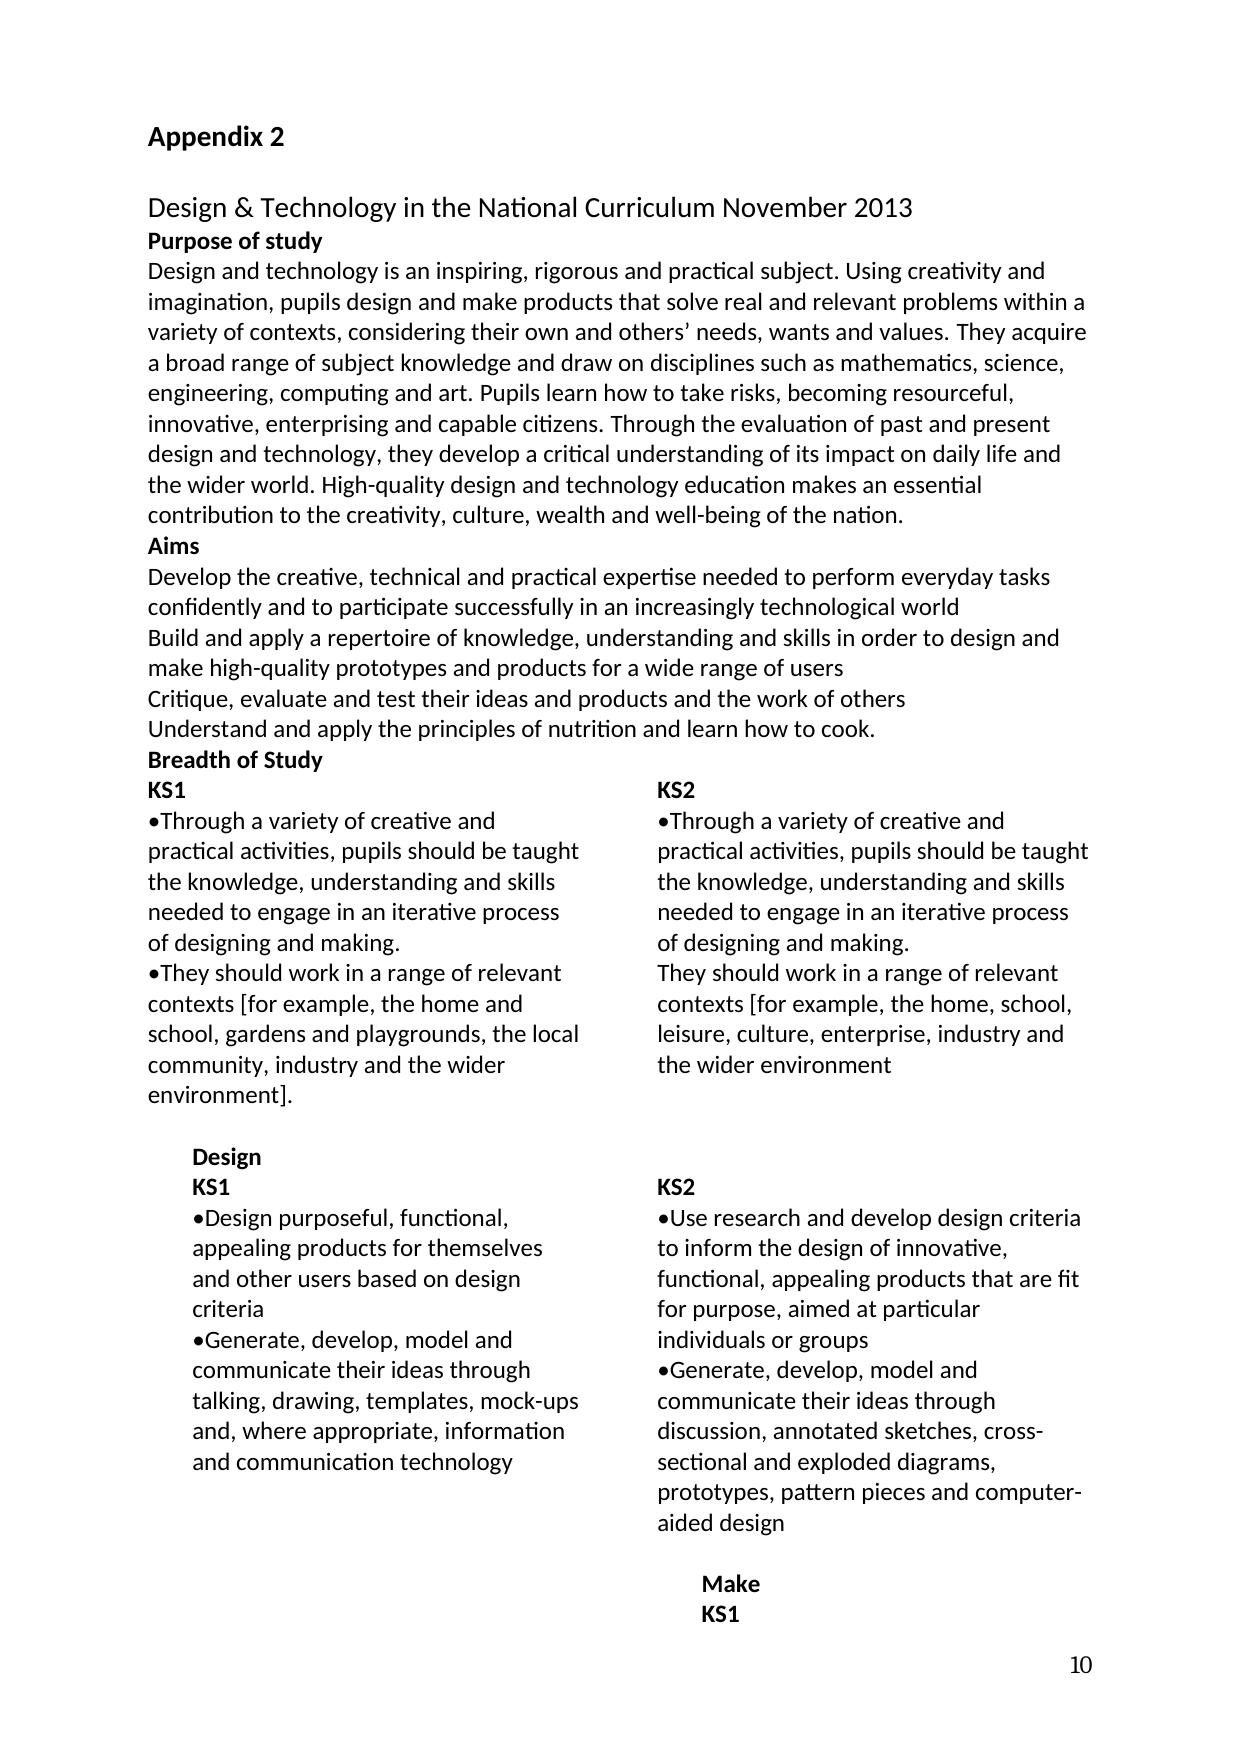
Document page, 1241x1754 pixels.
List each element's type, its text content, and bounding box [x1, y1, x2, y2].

text KS1 [701, 1598, 1092, 1629]
text Purpose of study [148, 225, 1092, 256]
text Appendix 2 [148, 118, 1092, 154]
text Build and apply a repertoire of knowledge, understanding and skills in order to design and make high-quality prototypes and products for a wide range of users [148, 622, 1092, 683]
text KS2 [657, 774, 1092, 805]
text They should work in a range of relevant contexts [for example, the home, school, leisure, culture, enterprise, industry and the wider environment [657, 957, 1092, 1079]
text Make [701, 1568, 1092, 1598]
text Design and technology is an inspiring, rigorous and practical subject. Using creativity and imagination, pupils design and make products that solve real and relevant problems within a variety of contexts, considering their own and others’ needs, wants and values. They acquire a broad range of subject knowledge and draw on disciplines such as mathematics, science, engineering, computing and art. Pupils learn how to take risks, becoming resourceful, innovative, enterprising and capable citizens. Through the evaluation of past and present design and technology, they develop a critical understanding of its impact on daily life and the wider world. High-quality design and technology education makes an essential contribution to the creativity, culture, wealth and well-being of the nation. [148, 256, 1092, 530]
text •Generate, develop, model and communicate their ideas through talking, drawing, templates, mock-ups and, where appropriate, information and communication technology [192, 1324, 583, 1476]
text Breadth of Study [148, 744, 583, 774]
text Design & Technology in the National Curriculum November 2013 [148, 189, 1092, 225]
text Develop the creative, technical and practical expertise needed to perform everyday tasks confidently and to participate successfully in an increasingly technological world [148, 561, 1092, 622]
text •Design purposeful, functional, appealing products for themselves and other users based on design criteria [192, 1202, 583, 1324]
text KS1 [192, 1171, 583, 1202]
text Aims [148, 530, 1092, 561]
text Critique, evaluate and test their ideas and products and the work of others [148, 683, 1092, 713]
text •They should work in a range of relevant contexts [for example, the home and school, gardens and playgrounds, the local community, industry and the wider environment]. [148, 957, 583, 1110]
text •Generate, develop, model and communicate their ideas through discussion, annotated sketches, cross-sectional and exploded diagrams, prototypes, pattern pieces and computer-aided design [657, 1354, 1092, 1537]
text KS2 [657, 1171, 1092, 1202]
text •Through a variety of creative and practical activities, pupils should be taught the knowledge, understanding and skills needed to engage in an iterative process of designing and making. [148, 805, 583, 957]
text KS1 [148, 774, 583, 805]
text Understand and apply the principles of nutrition and learn how to cook. [148, 713, 1092, 744]
text Design [192, 1141, 583, 1171]
text •Through a variety of creative and practical activities, pupils should be taught the knowledge, understanding and skills needed to engage in an iterative process of designing and making. [657, 805, 1092, 957]
text •Use research and develop design criteria to inform the design of innovative, functional, appealing products that are fit for purpose, aimed at particular individuals or groups [657, 1202, 1092, 1354]
